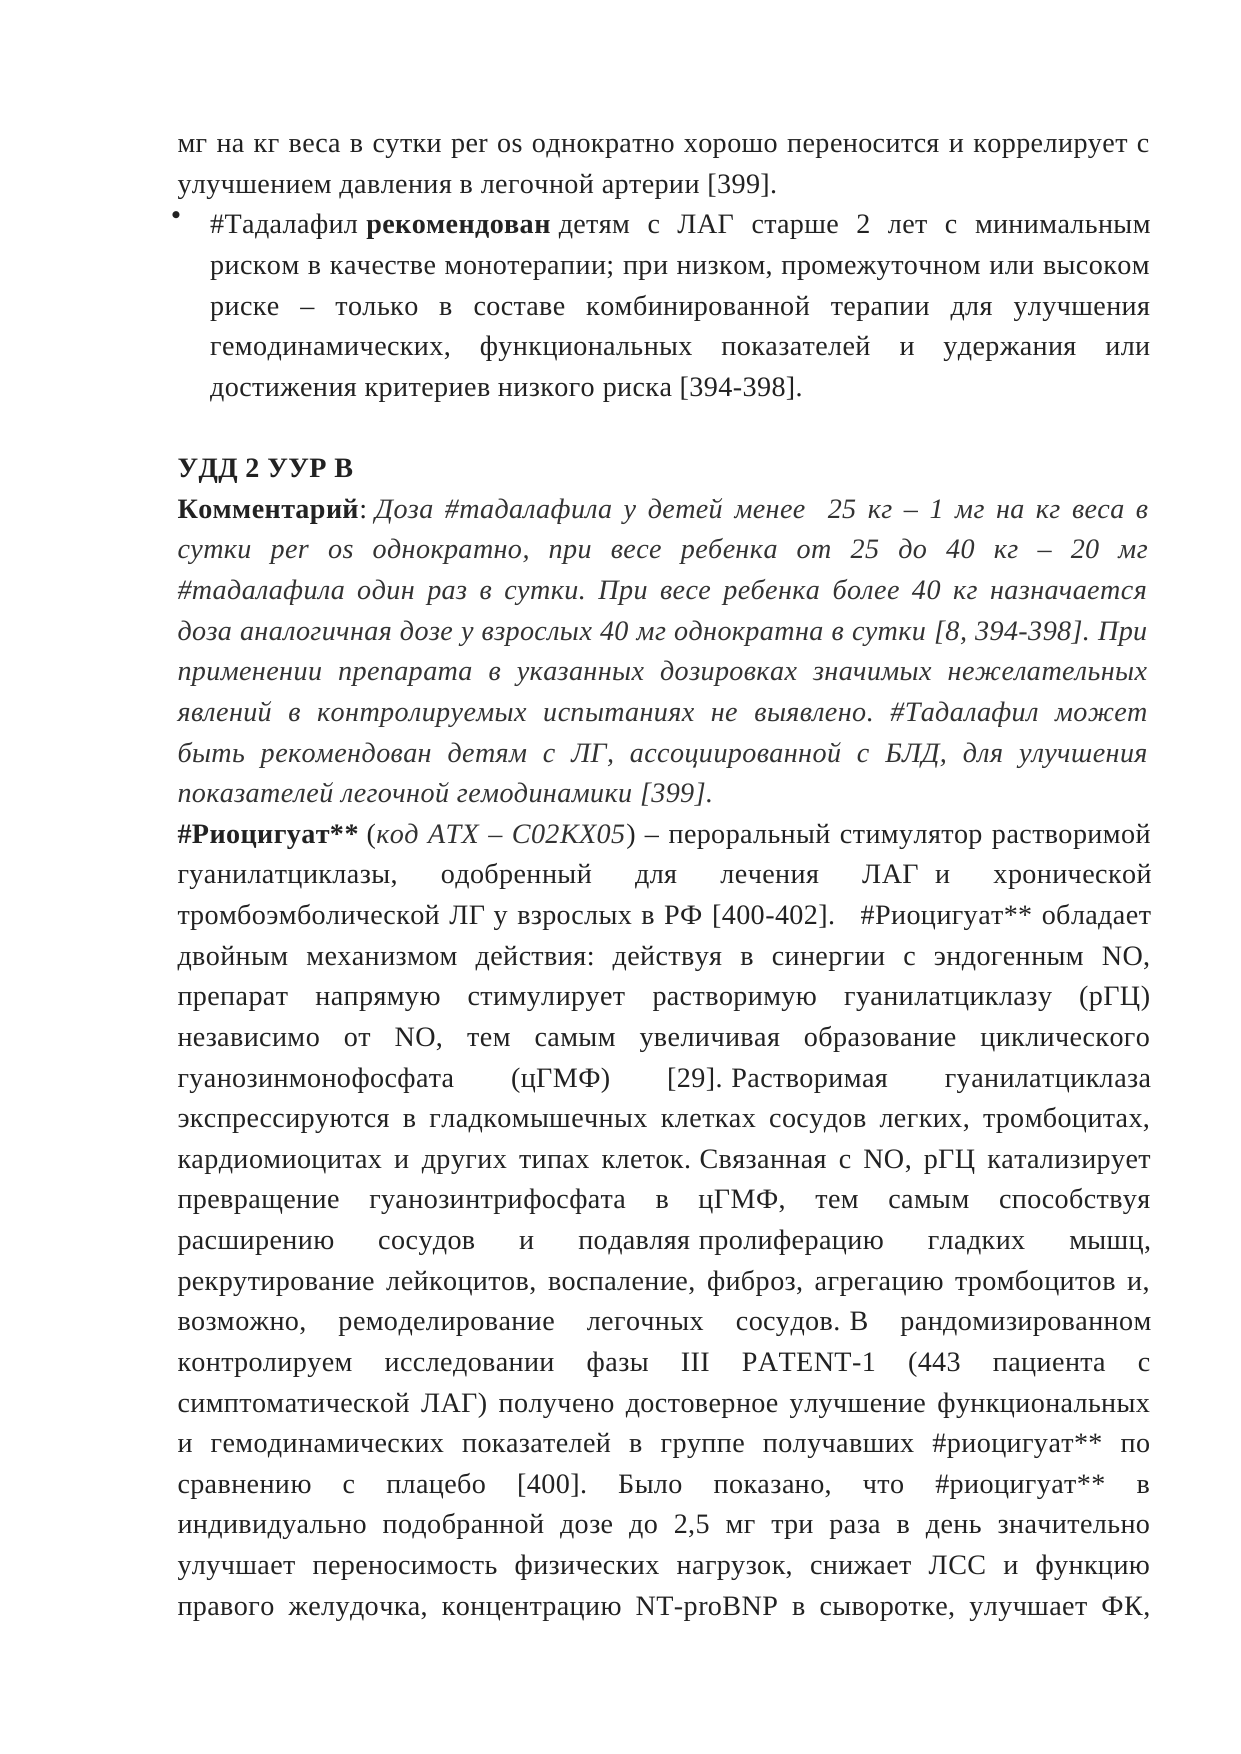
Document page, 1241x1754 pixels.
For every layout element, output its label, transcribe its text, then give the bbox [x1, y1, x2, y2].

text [177, 809, 1152, 1621]
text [177, 118, 1152, 199]
text Комментарий: Доза #тадалафила у детей менее 25 кг – 1 мг на кг веса в сутки per os однократно, при весе ребенка от 25 до 40 кг – 20 мг #тадалафила один раз в сутки. При весе ребенка более 40 кг назначается доза аналогичная дозе у взрослых 40 мг однократна в сутки [8, 394-398]. При применении препарата в указанных дозировках значимых нежелательных явлений в контролируемых испытаниях не выявлено. #Тадалафил может быть рекомендован детям с ЛГ, ассоциированной с БЛД, для улучшения показателей легочной гемодинамики [399]. [177, 484, 1152, 809]
list #Тадалафил рекомендован детям с ЛАГ старше 2 лет с минимальным риском в качестве монотерапии; при низком, промежуточном или высоком риске – только в составе комбинированной терапии для улучшения гемодинамических, функциональных показателей и удержания или достижения критериев низкого риска [394-398]. [172, 199, 1152, 443]
text УДД 2 УУР B [177, 443, 1152, 484]
